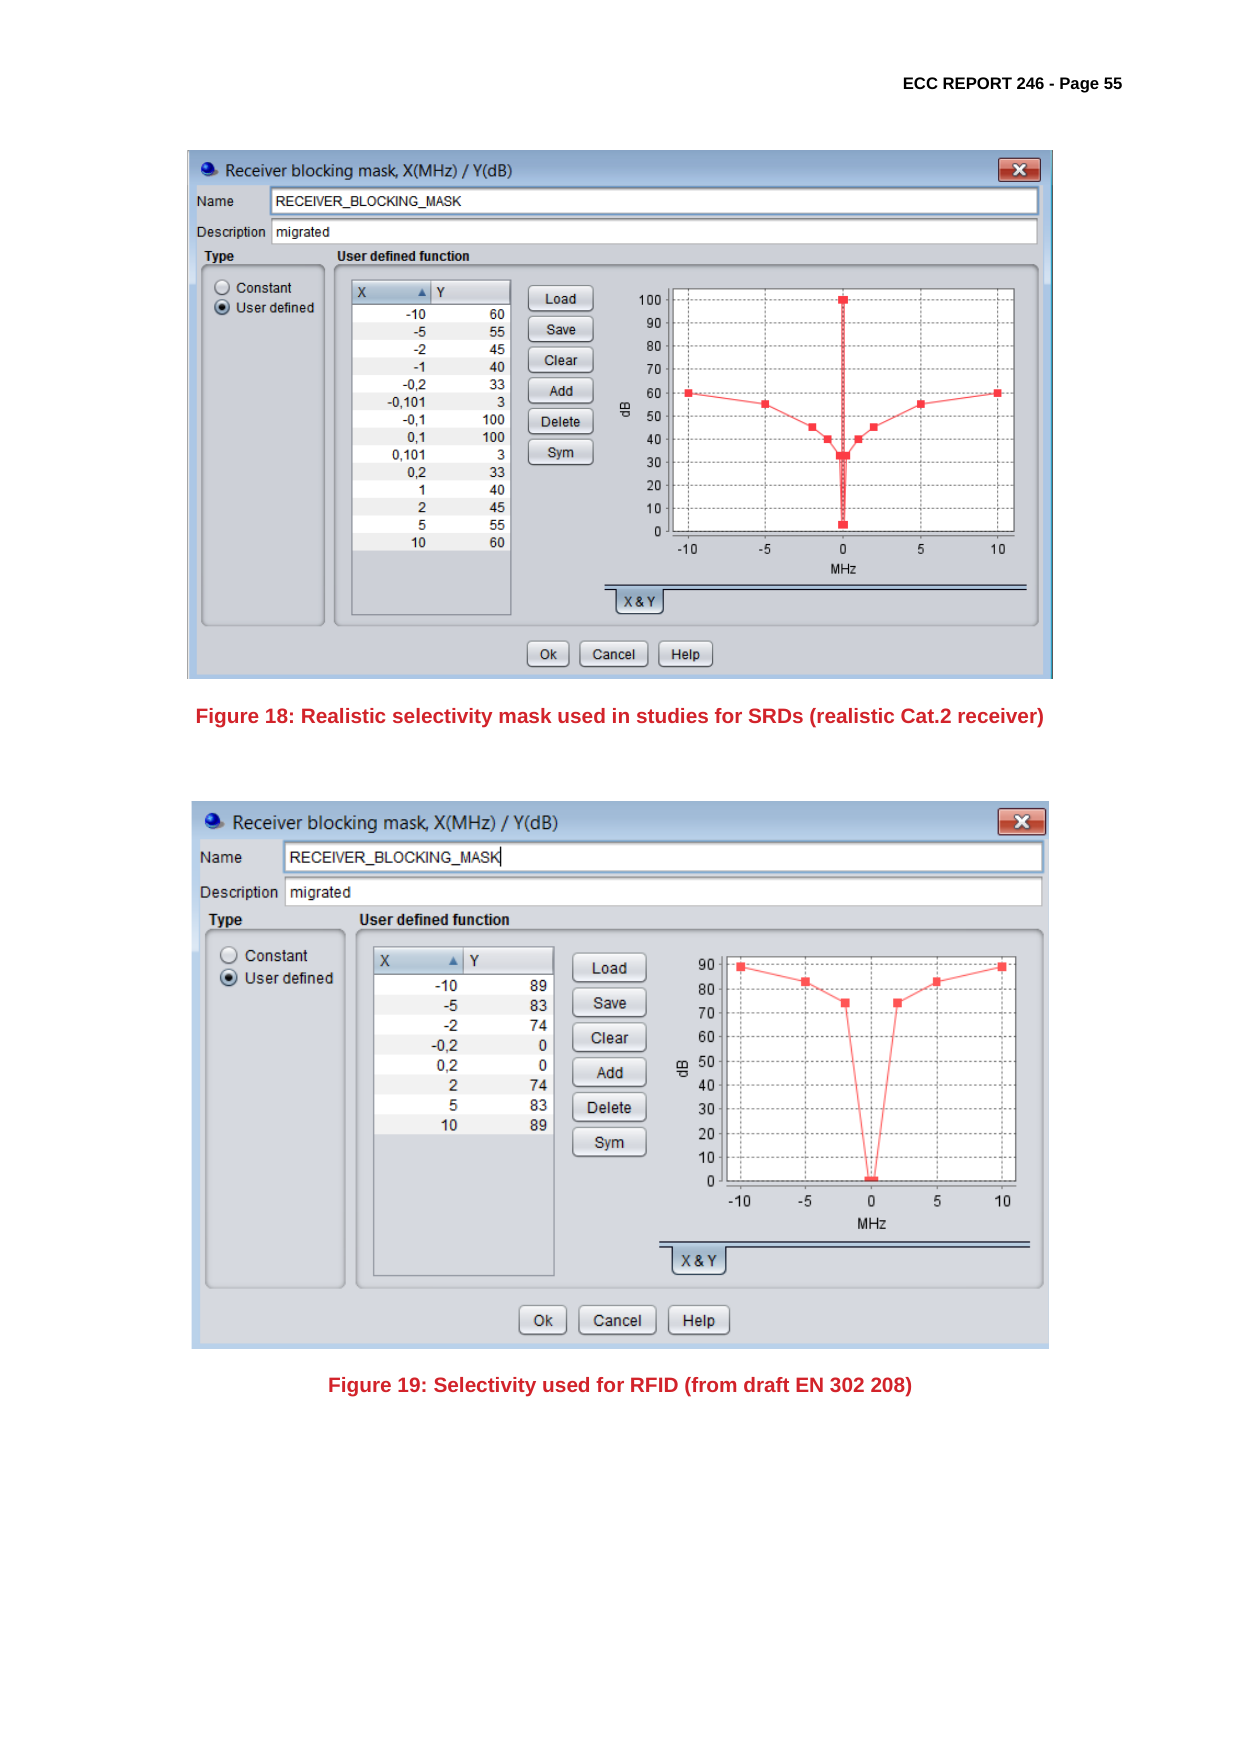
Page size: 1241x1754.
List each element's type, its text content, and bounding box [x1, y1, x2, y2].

picture [187, 150, 1053, 679]
title Realistic selectivity mask used in studies for SRDs (realistic Cat.2 receiver) [118, 703, 1122, 727]
title Selectivity used for RFID (from draft EN 302 208) [118, 1373, 1122, 1397]
picture [191, 801, 1049, 1349]
